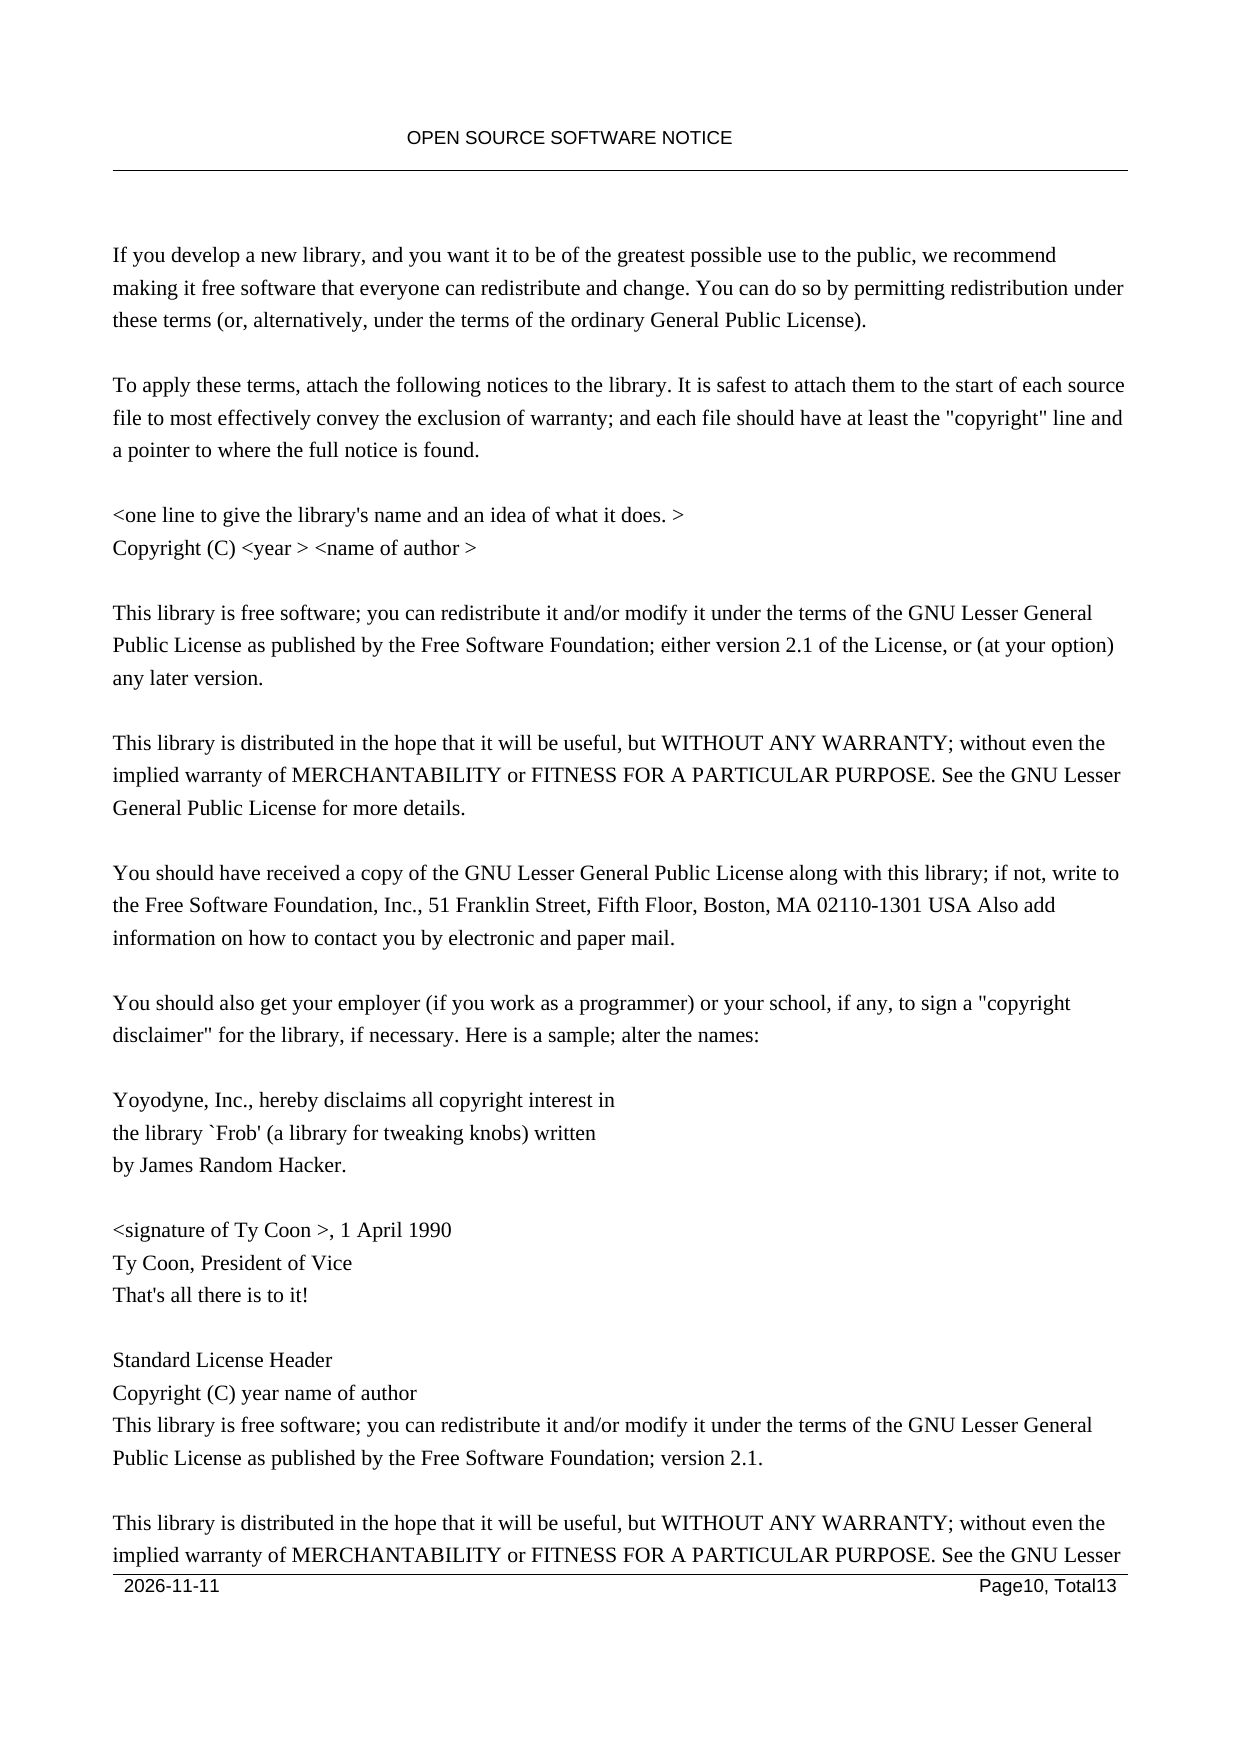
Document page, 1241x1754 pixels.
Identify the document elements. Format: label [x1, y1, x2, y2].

text [112, 206, 1128, 1571]
